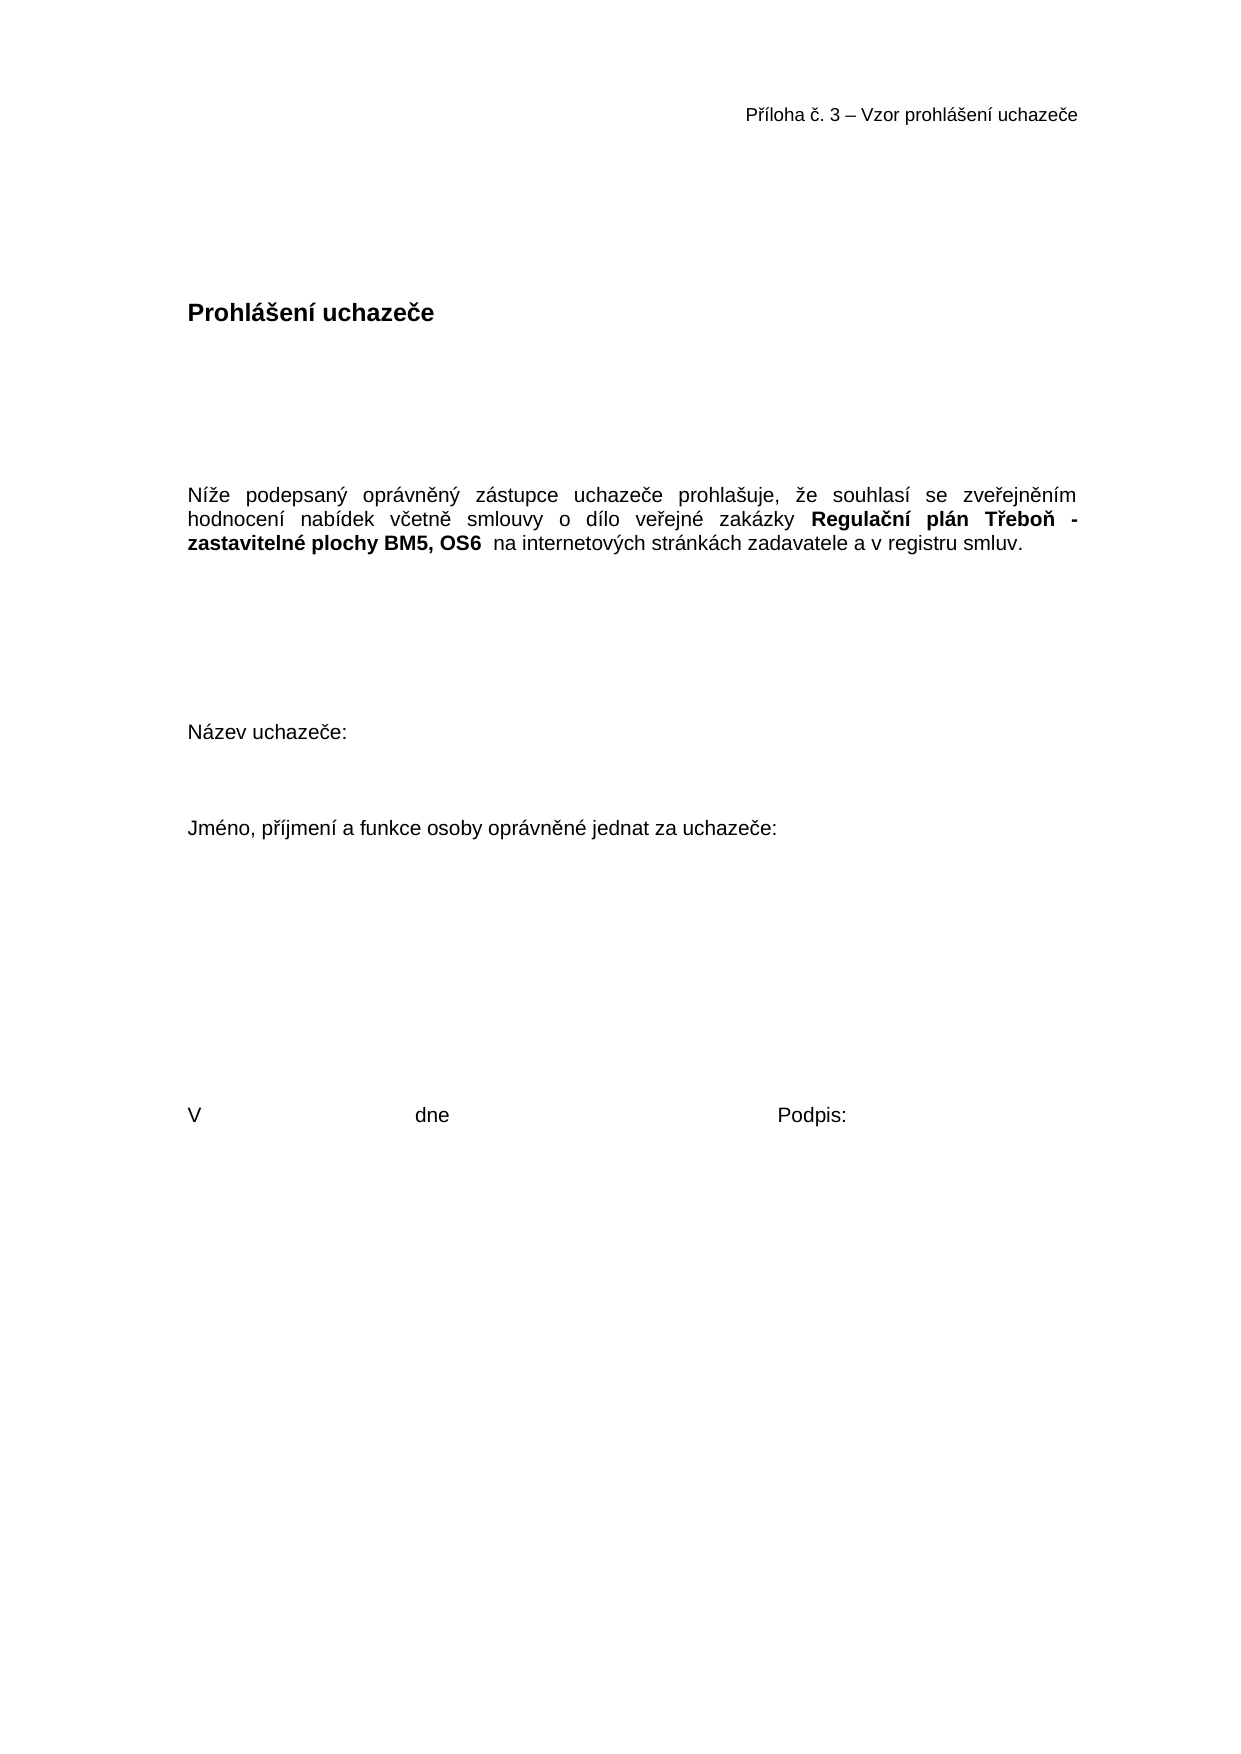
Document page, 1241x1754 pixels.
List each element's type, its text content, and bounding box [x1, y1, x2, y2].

subtitle Prohlášení uchazeče [187, 297, 1078, 326]
text Níže podepsaný oprávněný zástupce uchazeče prohlašuje, že souhlasí se zveřejněním hodnocení nabídek včetně smlouvy o dílo veřejné zakázky Regulační plán Třeboň - zastavitelné plochy BM5, OS6 na internetových stránkách zadavatele a v registru smluv. [187, 482, 1078, 554]
text Příloha č. 3 – Vzor prohlášení uchazeče [187, 103, 1078, 125]
text Jméno, příjmení a funkce osoby oprávněné jednat za uchazeče: [187, 816, 1114, 839]
text V dne Podpis: [187, 1103, 1114, 1127]
text Název uchazeče: [187, 720, 1114, 744]
